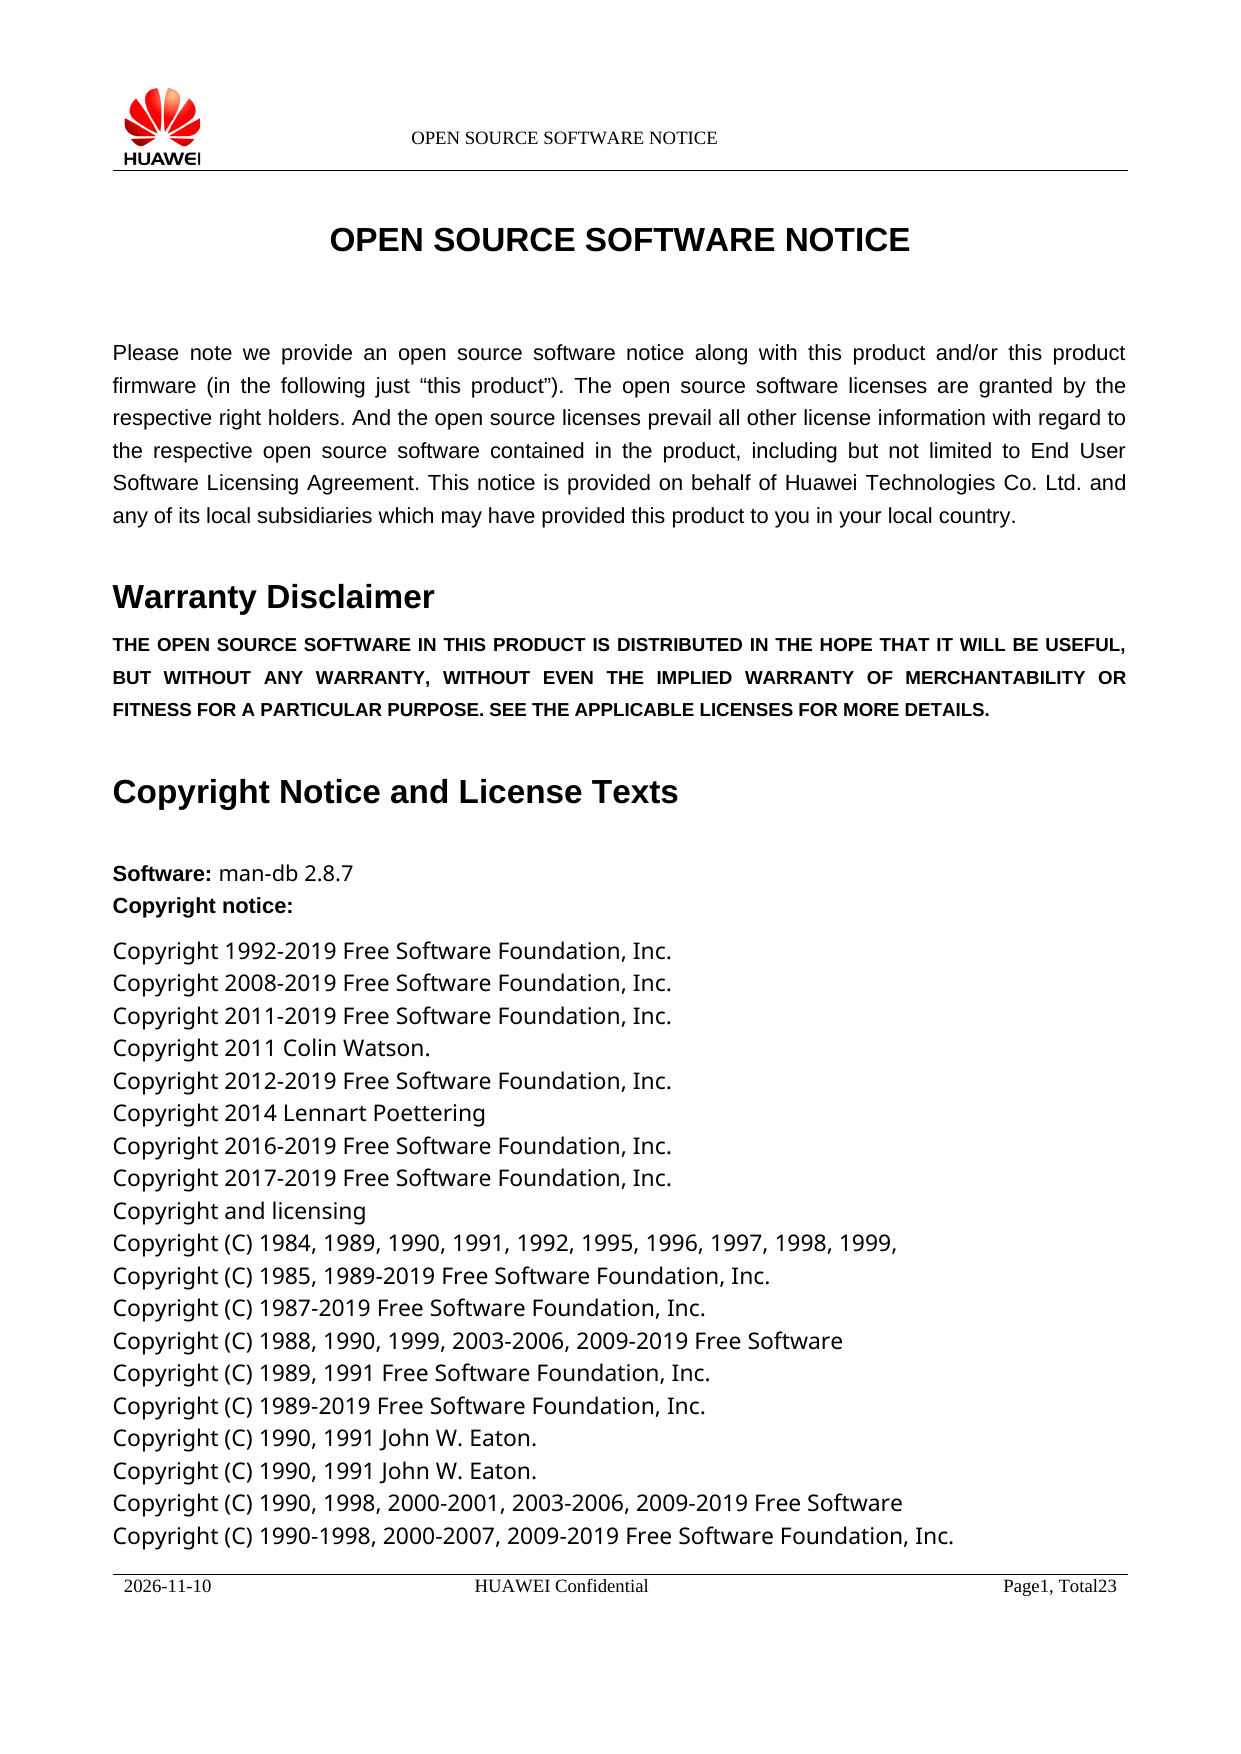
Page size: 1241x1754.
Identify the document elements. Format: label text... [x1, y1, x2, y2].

text Copyright (C) 1984, 1989, 1990, 1991, 1992, 1995, 1996, 1997, 1998, 1999, [112, 1226, 1128, 1259]
text Copyright (C) 1988, 1990, 1999, 2003-2006, 2009-2019 Free Software [112, 1324, 1128, 1356]
text Copyright (C) 1987-2019 Free Software Foundation, Inc. [112, 1291, 1128, 1324]
text Copyright Notice and License Texts [112, 759, 1128, 824]
text Copyright 2011 Colin Watson. [112, 1031, 1128, 1064]
picture [124, 88, 201, 165]
text Copyright 2008-2019 Free Software Foundation, Inc. [112, 966, 1128, 999]
text Copyright (C) 1990, 1991 John W. Eaton. [112, 1454, 1128, 1486]
title Software: man-db 2.8.7 [112, 856, 1128, 889]
text Copyright 2016-2019 Free Software Foundation, Inc. [112, 1129, 1128, 1161]
text Copyright (C) 1990, 1998, 2000-2001, 2003-2006, 2009-2019 Free Software [112, 1486, 1128, 1519]
text Copyright (C) 1985, 1989-2019 Free Software Foundation, Inc. [112, 1259, 1128, 1291]
text OPEN SOURCE SOFTWARE NOTICE [112, 206, 1128, 271]
text Copyright notice: [112, 889, 1128, 921]
text Copyright 2014 Lennart Poettering [112, 1096, 1128, 1129]
text Copyright (C) 1989, 1991 Free Software Foundation, Inc. [112, 1356, 1128, 1389]
text Copyright 2012-2019 Free Software Foundation, Inc. [112, 1064, 1128, 1096]
text Copyright (C) 1989-2019 Free Software Foundation, Inc. [112, 1389, 1128, 1421]
text Copyright (C) 1990-1998, 2000-2007, 2009-2019 Free Software Foundation, Inc. [112, 1519, 1128, 1551]
text Copyright 2011-2019 Free Software Foundation, Inc. [112, 999, 1128, 1031]
text Copyright 2017-2019 Free Software Foundation, Inc. [112, 1161, 1128, 1194]
text The open source software in this product is distributed in the hope that it will be useful, but WITHOUT ANY WARRANTY, without even the implied warranty of MERCHANTABILITY or FITNESS FOR A PARTICULAR PURPOSE. See the applicable licenses for more details. [112, 629, 1128, 726]
text Copyright and licensing [112, 1194, 1128, 1226]
text Copyright (C) 1990, 1991 John W. Eaton. [112, 1421, 1128, 1454]
text Please note we provide an open source software notice along with this product and/or this product firmware (in the following just “this product”). The open source software licenses are granted by the respective right holders. And the open source licenses prevail all other license information with regard to the respective open source software contained in the product, including but not limited to End User Software Licensing Agreement. This notice is provided on behalf of Huawei Technologies Co. Ltd. and any of its local subsidiaries which may have provided this product to you in your local country. [112, 336, 1128, 531]
text Copyright 1992-2019 Free Software Foundation, Inc. [112, 934, 1128, 966]
text Warranty Disclaimer [112, 564, 1128, 629]
